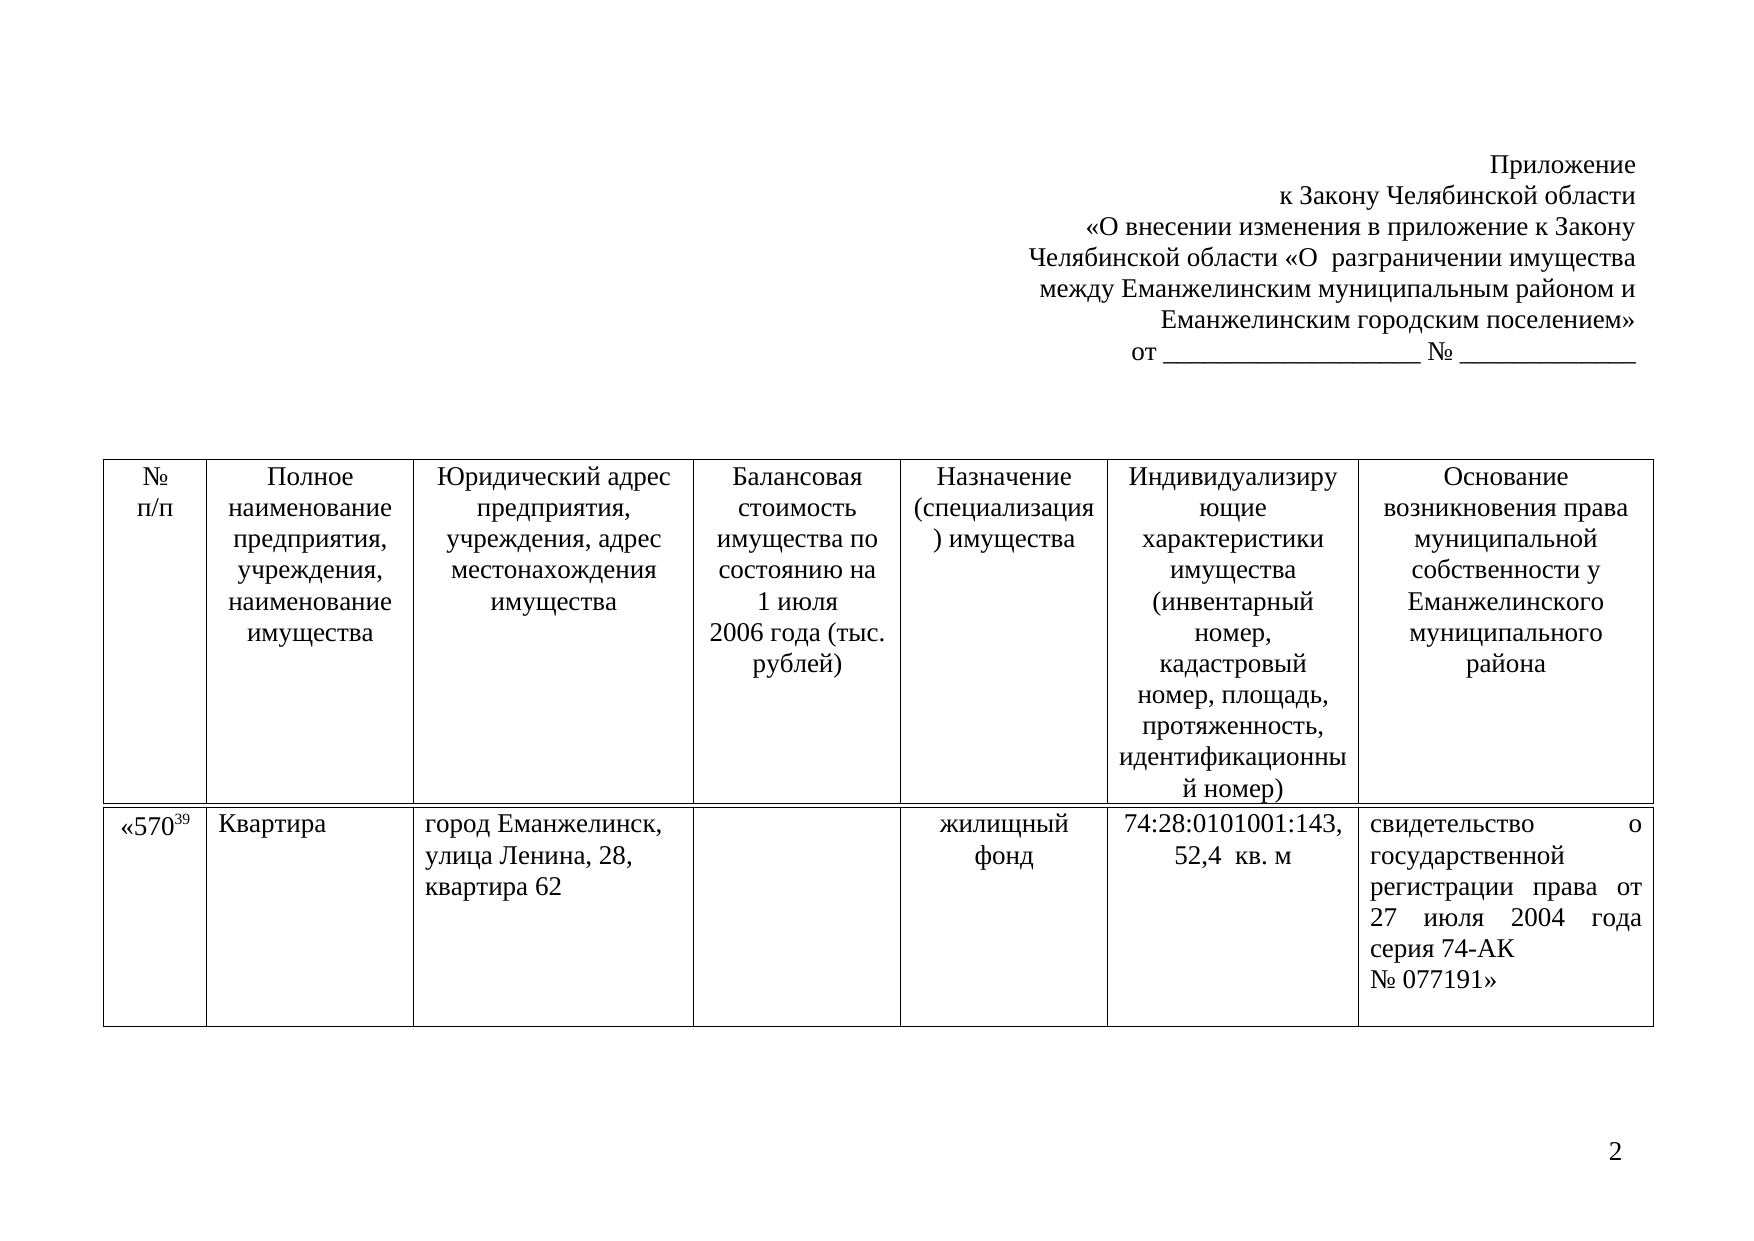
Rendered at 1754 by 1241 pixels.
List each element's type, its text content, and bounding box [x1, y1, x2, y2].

table_header жилищный фонд [901, 808, 1107, 1026]
table_header город Еманжелинск, улица Ленина, 28, квартира 62 [414, 808, 693, 1026]
table_header 74:28:0101001:143,52,4 кв. м [1108, 808, 1358, 1026]
table_header Полное наименование предприятия, учреждения, наименование имущества [207, 460, 413, 803]
table_header свидетельство о государственной регистрации права от 27 июля 2004 года серия 74-АК № 077191» [1359, 808, 1653, 1026]
table_header Квартира [207, 808, 413, 1026]
text Челябинской области «О разграничении имущества [118, 241, 1636, 272]
table_header Основание возникновения права муниципальной собственности у Еманжелинского муниципального района [1359, 460, 1653, 803]
text от ___________________ № _____________ [118, 334, 1636, 366]
table_header Назначение (специализация) имущества [901, 460, 1107, 803]
table_header Юридический адрес предприятия, учреждения, адрес местонахождения имущества [414, 460, 693, 803]
text Еманжелинским городским поселением» [118, 303, 1636, 334]
text Приложение [118, 148, 1636, 179]
text между Еманжелинским муниципальным районом и [118, 272, 1636, 303]
text «О внесении изменения в приложение к Закону [118, 210, 1636, 241]
table_header № п/п [104, 460, 206, 803]
table_header Индивидуализирующие характеристики имущества (инвентарный номер, кадастровый номер, площадь, протяженность, идентификационный номер) [1108, 460, 1358, 803]
text к Закону Челябинской области [118, 179, 1636, 210]
table_header «57039 [104, 808, 206, 1026]
table_header Балансовая стоимость имущества по состоянию на 1 июля 2006 года (тыс. рублей) [694, 460, 900, 803]
table_header [694, 808, 900, 1026]
